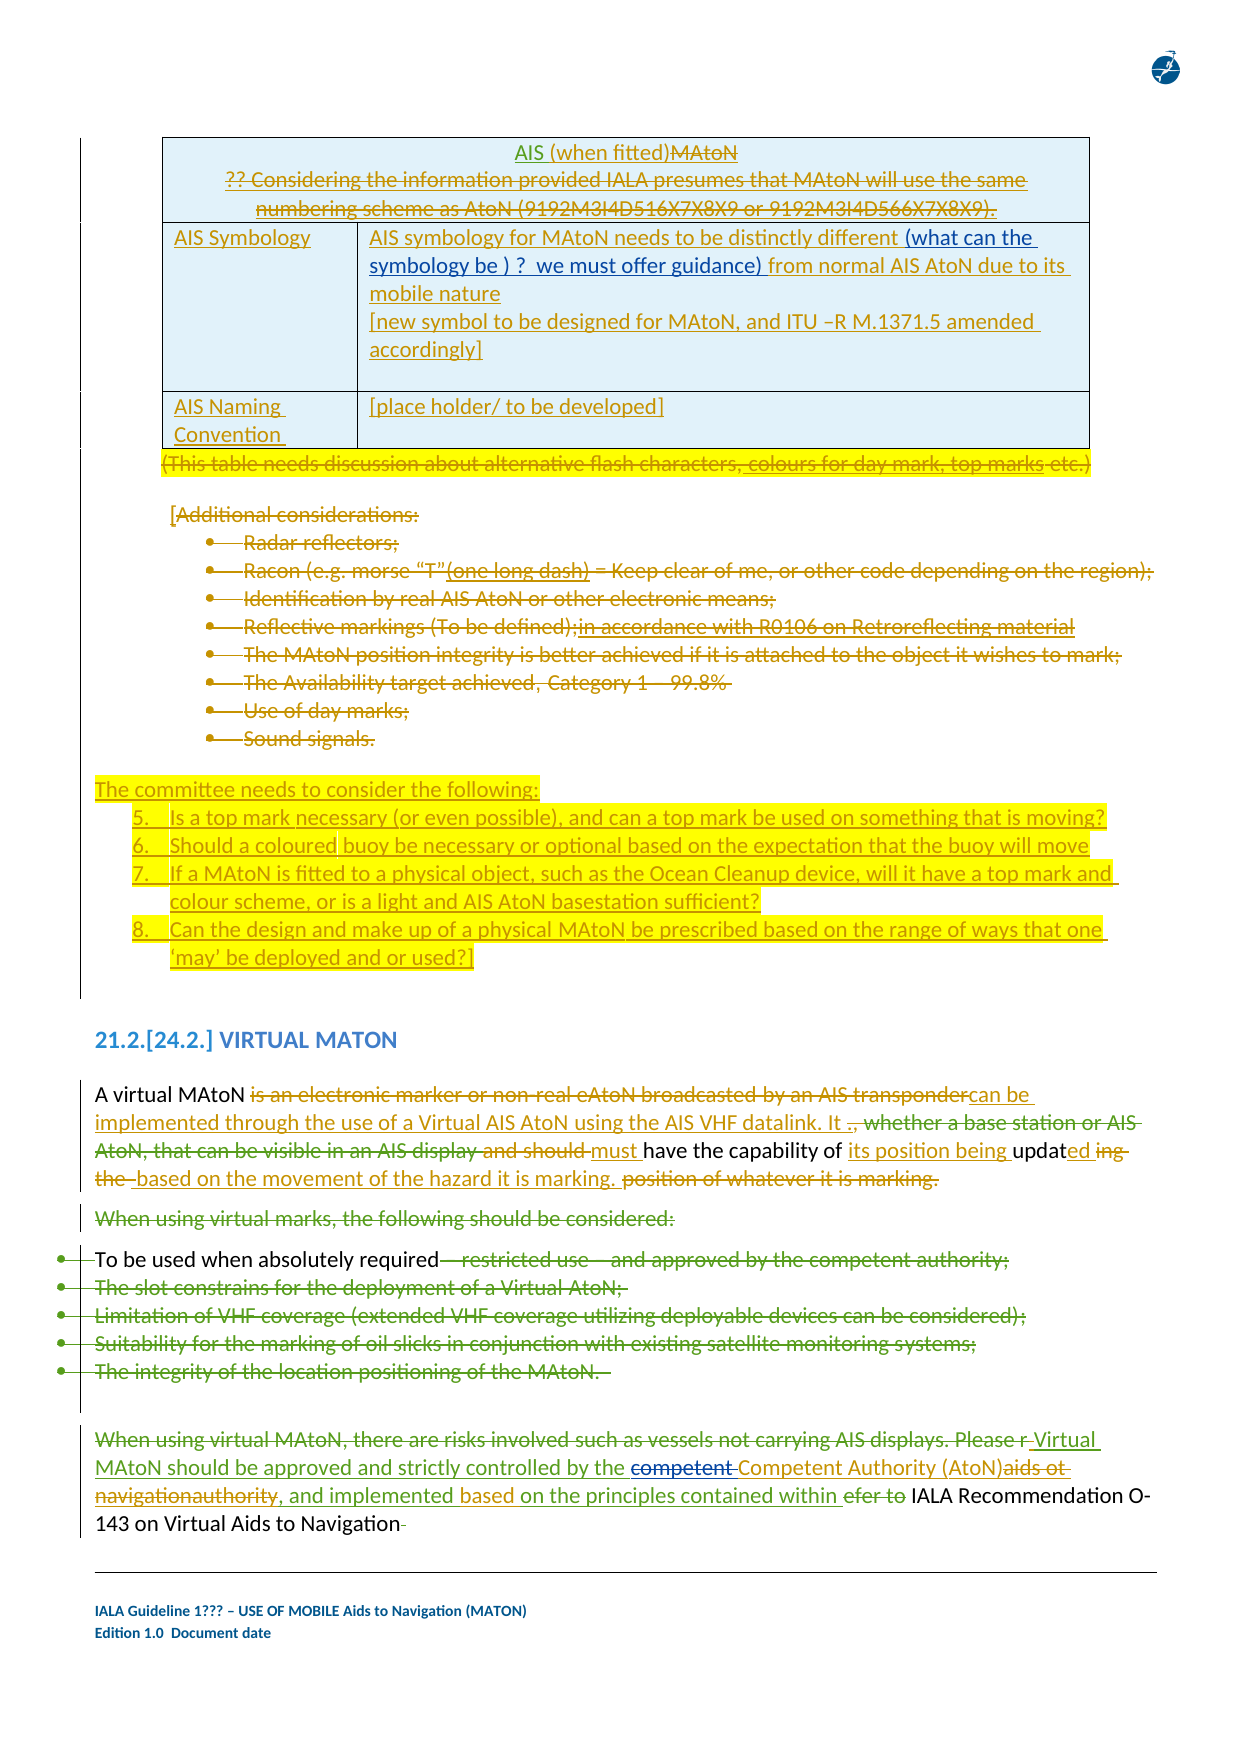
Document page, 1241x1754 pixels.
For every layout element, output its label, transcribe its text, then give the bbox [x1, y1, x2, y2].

subtitle Virtual MATON [94, 1024, 1157, 1055]
text A virtual MAtoN have the capability of updat [94, 1080, 1157, 1192]
text IALA Recommendation O-143 on Virtual Aids to Navigation [94, 1425, 1157, 1537]
picture [1120, 0, 1239, 119]
